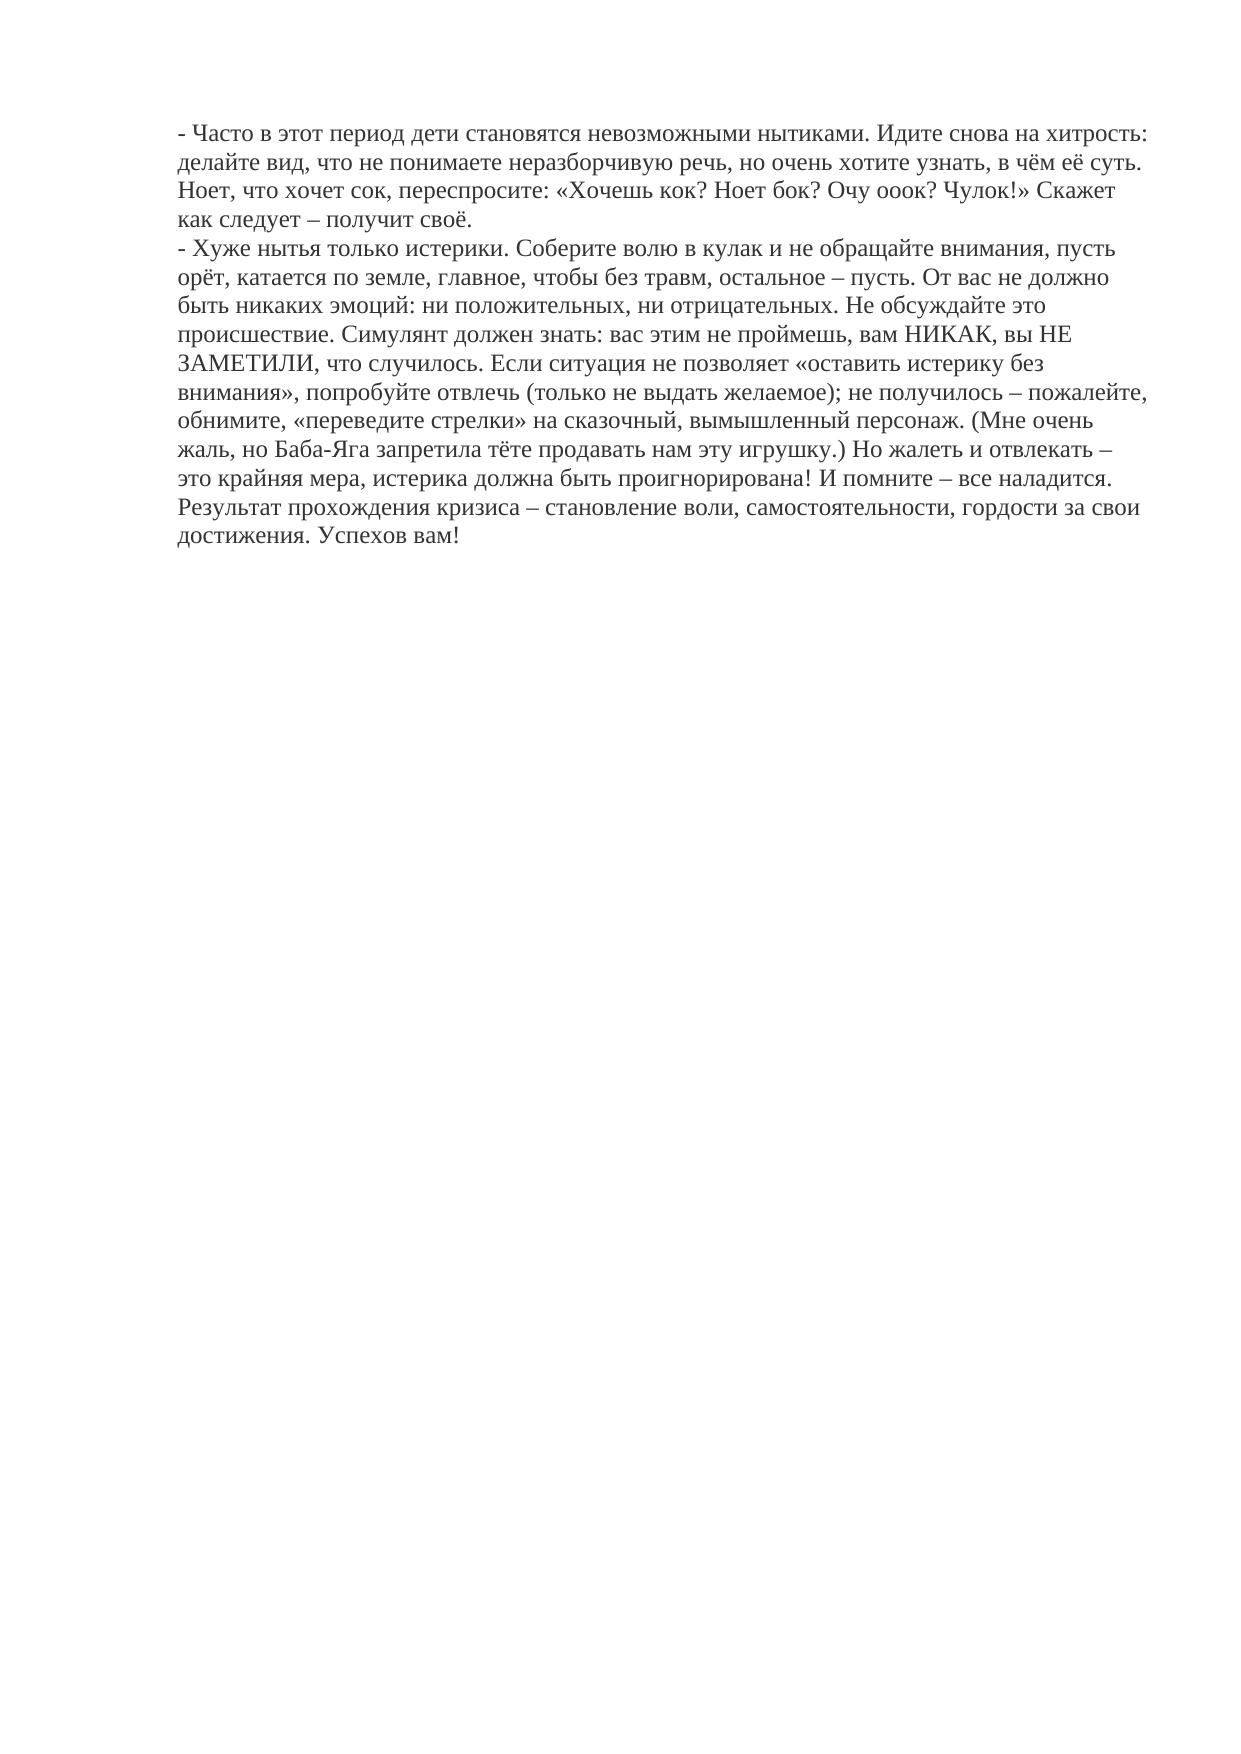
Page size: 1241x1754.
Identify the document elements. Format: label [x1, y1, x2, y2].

text [177, 118, 1152, 549]
